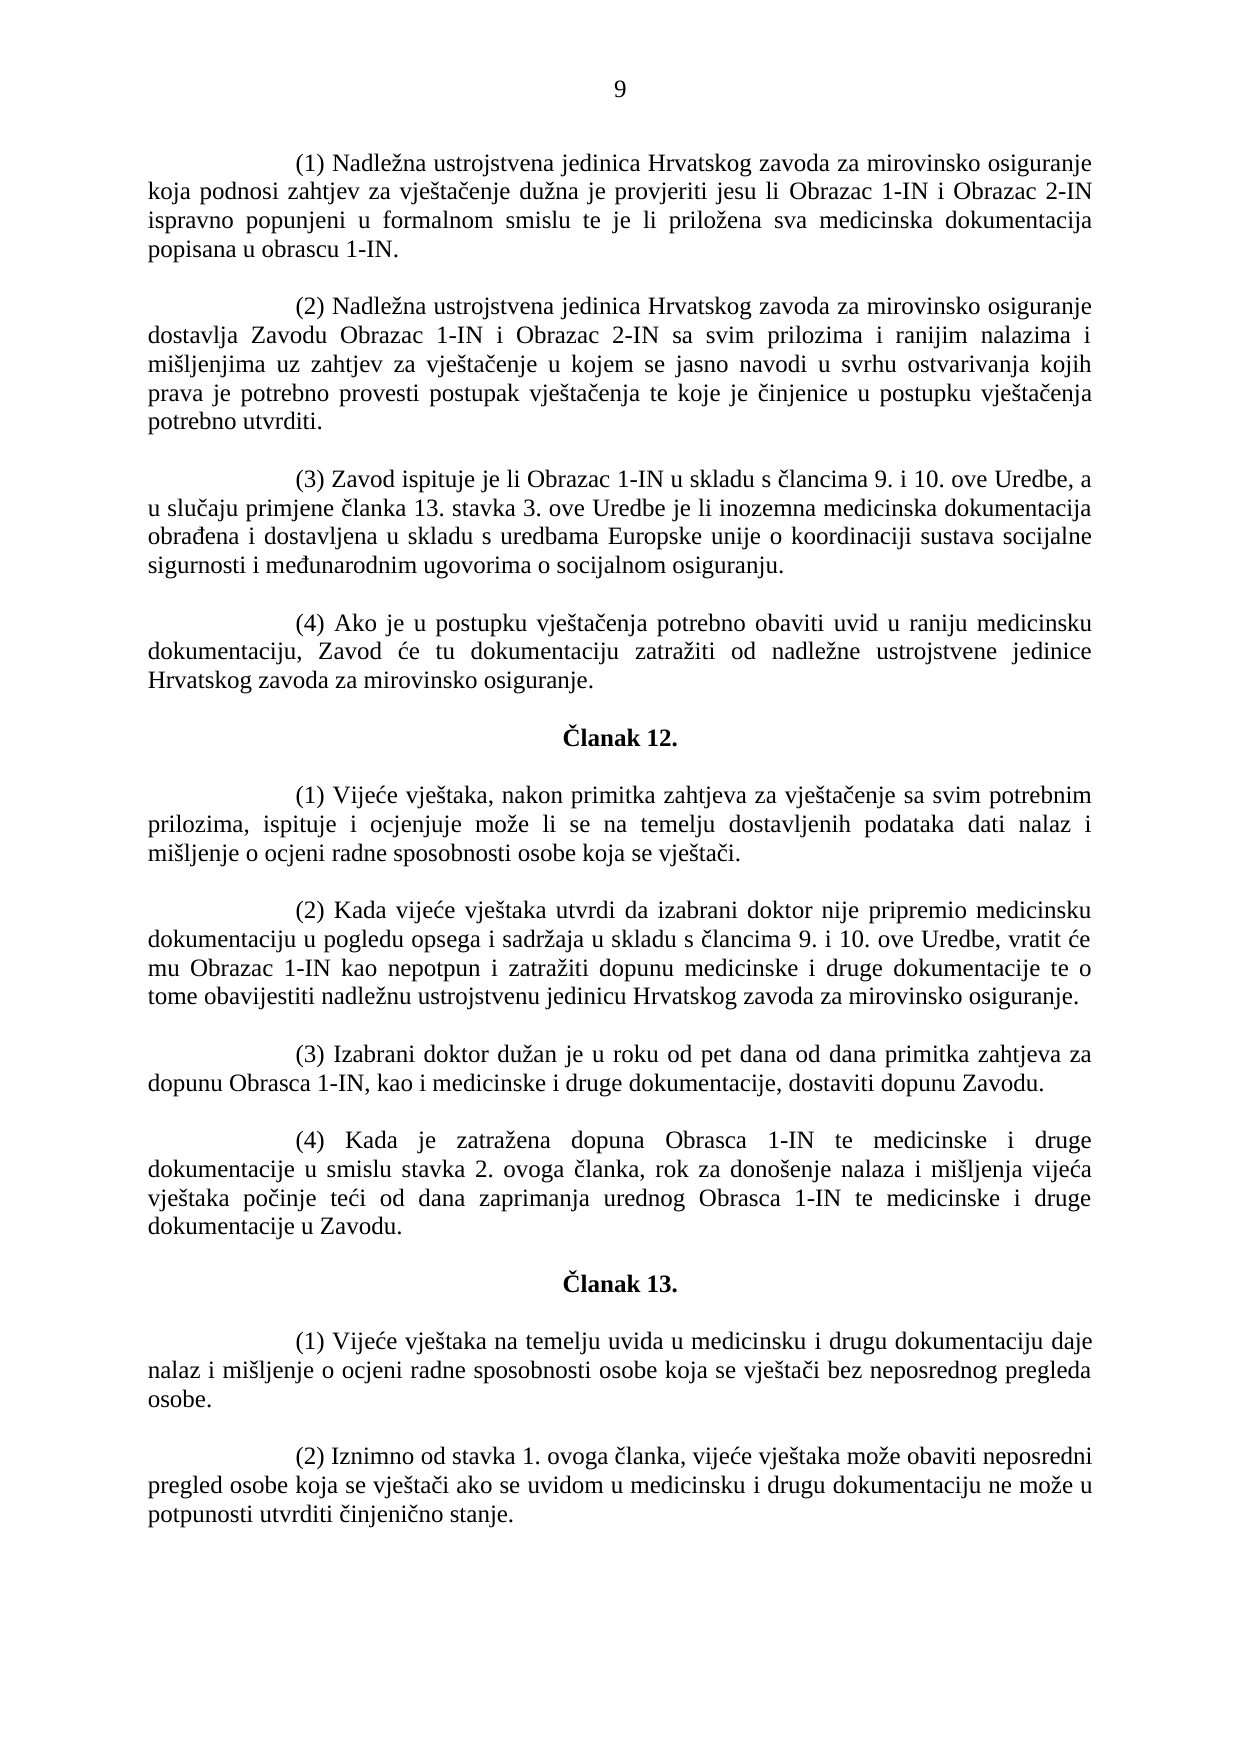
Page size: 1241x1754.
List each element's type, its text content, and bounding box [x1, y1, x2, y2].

text (1) Vijeće vještaka, nakon primitka zahtjeva za vještačenje sa svim potrebnim prilozima, ispituje i ocjenjuje može li se na temelju dostavljenih podataka dati nalaz i mišljenje o ocjeni radne sposobnosti osobe koja se vještači. [148, 780, 1093, 866]
text Članak 13. [148, 1269, 1093, 1298]
text (4) Kada je zatražena dopuna Obrasca 1-IN te medicinske i druge dokumentacije u smislu stavka 2. ovoga članka, rok za donošenje nalaza i mišljenja vijeća vještaka počinje teći od dana zaprimanja urednog Obrasca 1-IN te medicinske i druge dokumentacije u Zavodu. [148, 1125, 1093, 1240]
text (3) Zavod ispituje je li Obrazac 1-IN u skladu s člancima 9. i 10. ove Uredbe, a u slučaju primjene članka 13. stavka 3. ove Uredbe je li inozemna medicinska dokumentacija obrađena i dostavljena u skladu s uredbama Europske unije o koordinaciji sustava socijalne sigurnosti i međunarodnim ugovorima o socijalnom osiguranju. [148, 464, 1093, 579]
text Članak 12. [148, 723, 1093, 751]
text (2) Kada vijeće vještaka utvrdi da izabrani doktor nije pripremio medicinsku dokumentaciju u pogledu opsega i sadržaja u skladu s člancima 9. i 10. ove Uredbe, vratit će mu Obrazac 1-IN kao nepotpun i zatražiti dopunu medicinske i druge dokumentacije te o tome obavijestiti nadležnu ustrojstvenu jedinicu Hrvatskog zavoda za mirovinsko osiguranje. [148, 895, 1093, 1010]
text (1) Nadležna ustrojstvena jedinica Hrvatskog zavoda za mirovinsko osiguranje koja podnosi zahtjev za vještačenje dužna je provjeriti jesu li Obrazac 1-IN i Obrazac 2-IN ispravno popunjeni u formalnom smislu te je li priložena sva medicinska dokumentacija popisana u obrascu 1-IN. [148, 148, 1093, 263]
text (4) Ako je u postupku vještačenja potrebno obaviti uvid u raniju medicinsku dokumentaciju, Zavod će tu dokumentaciju zatražiti od nadležne ustrojstvene jedinice Hrvatskog zavoda za mirovinsko osiguranje. [148, 608, 1093, 694]
text (1) Vijeće vještaka na temelju uvida u medicinsku i drugu dokumentaciju daje nalaz i mišljenje o ocjeni radne sposobnosti osobe koja se vještači bez neposrednog pregleda osobe. [148, 1326, 1093, 1413]
text (3) Izabrani doktor dužan je u roku od pet dana od dana primitka zahtjeva za dopunu Obrasca 1-IN, kao i medicinske i druge dokumentacije, dostaviti dopunu Zavodu. [148, 1039, 1093, 1096]
text (2) Iznimno od stavka 1. ovoga članka, vijeće vještaka može obaviti neposredni pregled osobe koja se vještači ako se uvidom u medicinsku i drugu dokumentaciju ne može u potpunosti utvrditi činjenično stanje. [148, 1441, 1093, 1528]
text (2) Nadležna ustrojstvena jedinica Hrvatskog zavoda za mirovinsko osiguranje dostavlja Zavodu Obrazac 1-IN i Obrazac 2-IN sa svim prilozima i ranijim nalazima i mišljenjima uz zahtjev za vještačenje u kojem se jasno navodi u svrhu ostvarivanja kojih prava je potrebno provesti postupak vještačenja te koje je činjenice u postupku vještačenja potrebno utvrditi. [148, 291, 1093, 435]
